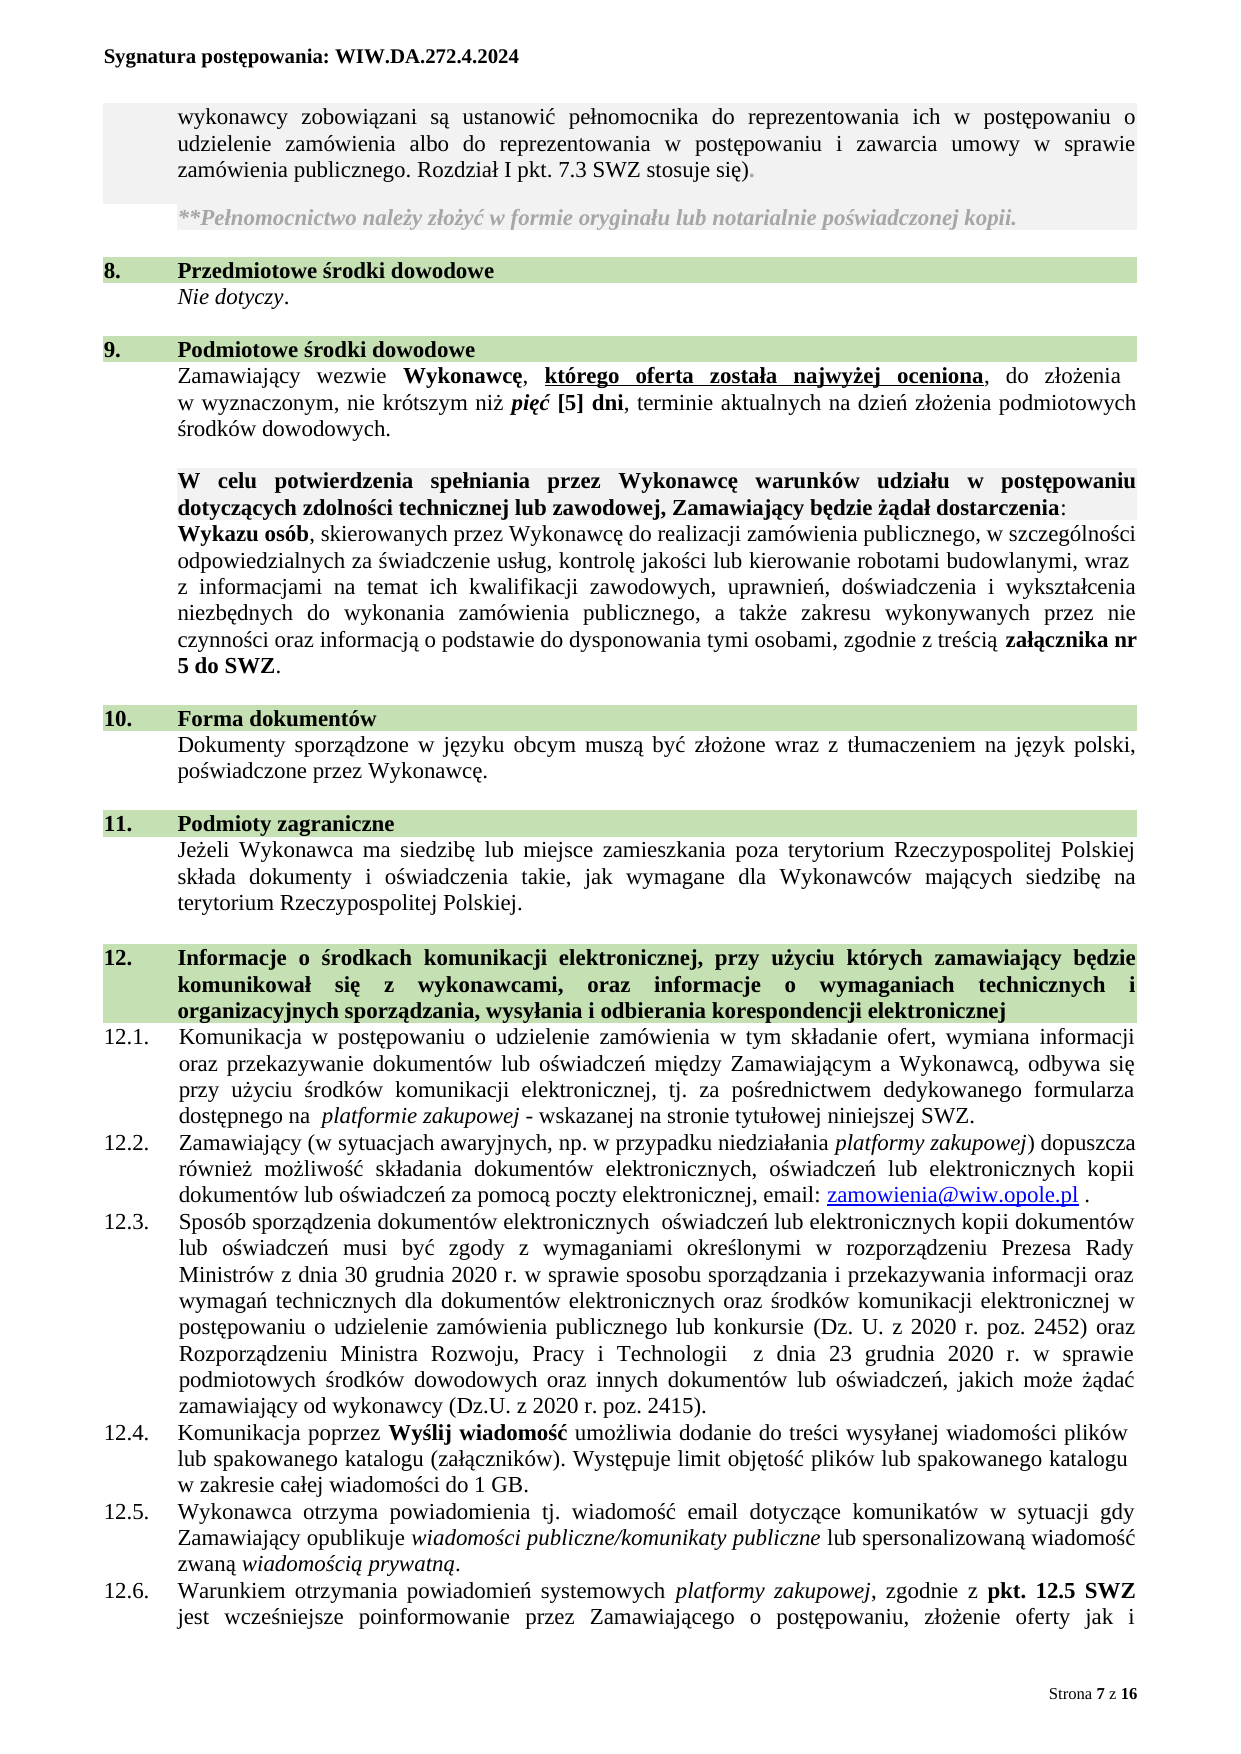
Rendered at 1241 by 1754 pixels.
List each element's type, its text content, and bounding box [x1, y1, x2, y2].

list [103, 103, 1137, 182]
text Nie dotyczy. [177, 283, 1137, 309]
list Zamawiający (w sytuacjach awaryjnych, np. w przypadku niedziałania platformy zakupowej) dopuszcza również możliwość składania dokumentów elektronicznych, oświadczeń lub elektronicznych kopii dokumentów lub oświadczeń za pomocą poczty elektronicznej, email: zamowienia@wiw.opole.pl . [103, 1129, 1136, 1208]
text Dokumenty sporządzone w języku obcym muszą być złożone wraz z tłumaczeniem na język polski, poświadczone przez Wykonawcę. [177, 731, 1137, 784]
text W celu potwierdzenia spełniania przez Wykonawcę warunków udziału w postępowaniu dotyczących zdolności technicznej lub zawodowej, Zamawiający będzie żądał dostarczenia: [177, 468, 1137, 520]
list Informacje o środkach komunikacji elektronicznej, przy użyciu których zamawiający będzie komunikował się z wykonawcami, oraz informacje o wymaganiach technicznych i organizacyjnych sporządzania, wysyłania i odbierania korespondencji elektronicznej [103, 944, 1137, 1023]
text Jeżeli Wykonawca ma siedzibę lub miejsce zamieszkania poza terytorium Rzeczypospolitej Polskiej składa dokumenty i oświadczenia takie, jak wymagane dla Wykonawców mających siedzibę na terytorium Rzeczypospolitej Polskiej. [177, 837, 1137, 916]
list Komunikacja w postępowaniu o udzielenie zamówienia w tym składanie ofert, wymiana informacji oraz przekazywanie dokumentów lub oświadczeń między Zamawiającym a Wykonawcą, odbywa się przy użyciu środków komunikacji elektronicznej, tj. za pośrednictwem dedykowanego formularza dostępnego na platformie zakupowej - wskazanej na stronie tytułowej niniejszej SWZ. [103, 1023, 1136, 1129]
list Podmioty zagraniczne [103, 810, 1137, 837]
text **Pełnomocnictwo należy złożyć w formie oryginału lub notarialnie poświadczonej kopii. [177, 204, 1137, 230]
text Zamawiający wezwie Wykonawcę, którego oferta została najwyżej oceniona, do złożenia w wyznaczonym, nie krótszym niż pięć [5] dni, terminie aktualnych na dzień złożenia podmiotowych środków dowodowych. [177, 362, 1137, 441]
list Podmiotowe środki dowodowe [103, 336, 1137, 362]
list Komunikacja poprzez Wyślij wiadomość umożliwia dodanie do treści wysyłanej wiadomości plików lub spakowanego katalogu (załączników). Występuje limit objętość plików lub spakowanego katalogu w zakresie całej wiadomości do 1 GB. [103, 1419, 1136, 1498]
list Przedmiotowe środki dowodowe [103, 257, 1137, 283]
list Sposób sporządzenia dokumentów elektronicznych oświadczeń lub elektronicznych kopii dokumentów lub oświadczeń musi być zgody z wymaganiami określonymi w rozporządzeniu Prezesa Rady Ministrów z dnia 30 grudnia 2020 r. w sprawie sposobu sporządzania i przekazywania informacji oraz wymagań technicznych dla dokumentów elektronicznych oraz środków komunikacji elektronicznej w postępowaniu o udzielenie zamówienia publicznego lub konkursie (Dz. U. z 2020 r. poz. 2452) oraz Rozporządzeniu Ministra Rozwoju, Pracy i Technologii z dnia 23 grudnia 2020 r. w sprawie podmiotowych środków dowodowych oraz innych dokumentów lub oświadczeń, jakich może żądać zamawiający od wykonawcy (Dz.U. z 2020 r. poz. 2415). [103, 1208, 1136, 1419]
list Wykonawca otrzyma powiadomienia tj. wiadomość email dotyczące komunikatów w sytuacji gdy Zamawiający opublikuje wiadomości publiczne/komunikaty publiczne lub spersonalizowaną wiadomość zwaną wiadomością prywatną. [103, 1498, 1136, 1577]
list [103, 1577, 1136, 1629]
list Forma dokumentów [103, 705, 1137, 731]
text Wykazu osób, skierowanych przez Wykonawcę do realizacji zamówienia publicznego, w szczególności odpowiedzialnych za świadczenie usług, kontrolę jakości lub kierowanie robotami budowlanymi, wraz z informacjami na temat ich kwalifikacji zawodowych, uprawnień, doświadczenia i wykształcenia niezbędnych do wykonania zamówienia publicznego, a także zakresu wykonywanych przez nie czynności oraz informacją o podstawie do dysponowania tymi osobami, zgodnie z treścią załącznika nr 5 do SWZ. [177, 520, 1137, 678]
